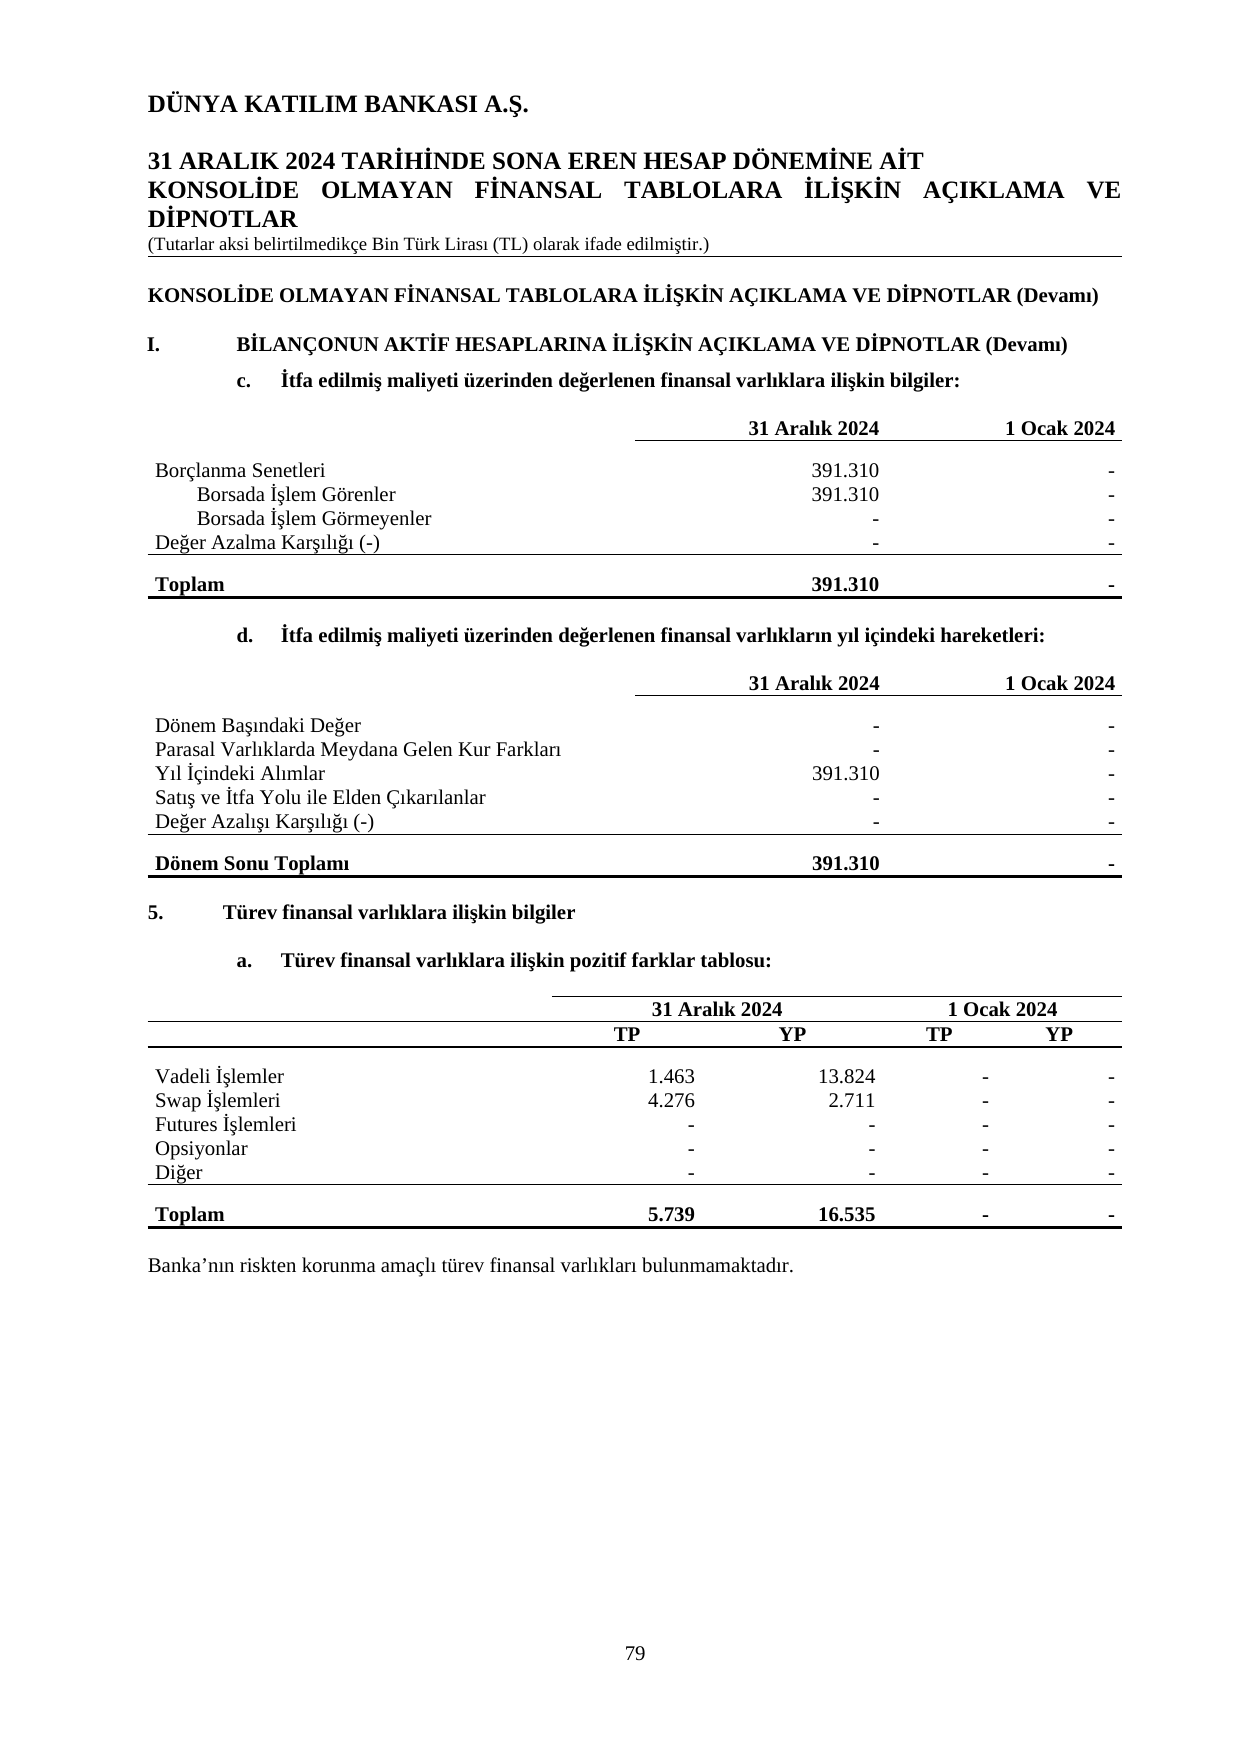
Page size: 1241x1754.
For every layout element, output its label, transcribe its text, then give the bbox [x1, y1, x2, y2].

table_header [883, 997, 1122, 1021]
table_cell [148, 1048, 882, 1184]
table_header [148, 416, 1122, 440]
text Banka’nın riskten korunma amaçlı türev finansal varlıkları bulunmamaktadır. [148, 1253, 1122, 1277]
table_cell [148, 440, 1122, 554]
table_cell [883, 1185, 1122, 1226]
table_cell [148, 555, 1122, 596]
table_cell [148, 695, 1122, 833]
list Türev finansal varlıklara ilişkin bilgiler [148, 900, 1122, 924]
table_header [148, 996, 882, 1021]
list BİLANÇONUN AKTİF HESAPLARINA İLİŞKİN AÇIKLAMA VE DİPNOTLAR (Devamı) [147, 332, 1122, 356]
list İtfa edilmiş maliyeti üzerinden değerlenen finansal varlıklara ilişkin bilgiler: [236, 368, 1122, 392]
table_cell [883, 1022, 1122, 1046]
text KONSOLİDE OLMAYAN FİNANSAL TABLOLARA İLİŞKİN AÇIKLAMA VE DİPNOTLAR (Devamı) [148, 283, 1122, 307]
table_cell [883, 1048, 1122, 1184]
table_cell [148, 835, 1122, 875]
text d. İtfa edilmiş maliyeti üzerinden değerlenen finansal varlıkların yıl içindeki hareketleri: [236, 623, 1122, 647]
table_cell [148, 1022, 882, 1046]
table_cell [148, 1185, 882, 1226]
list Türev finansal varlıklara ilişkin pozitif farklar tablosu: [236, 948, 1122, 972]
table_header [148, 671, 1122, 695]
